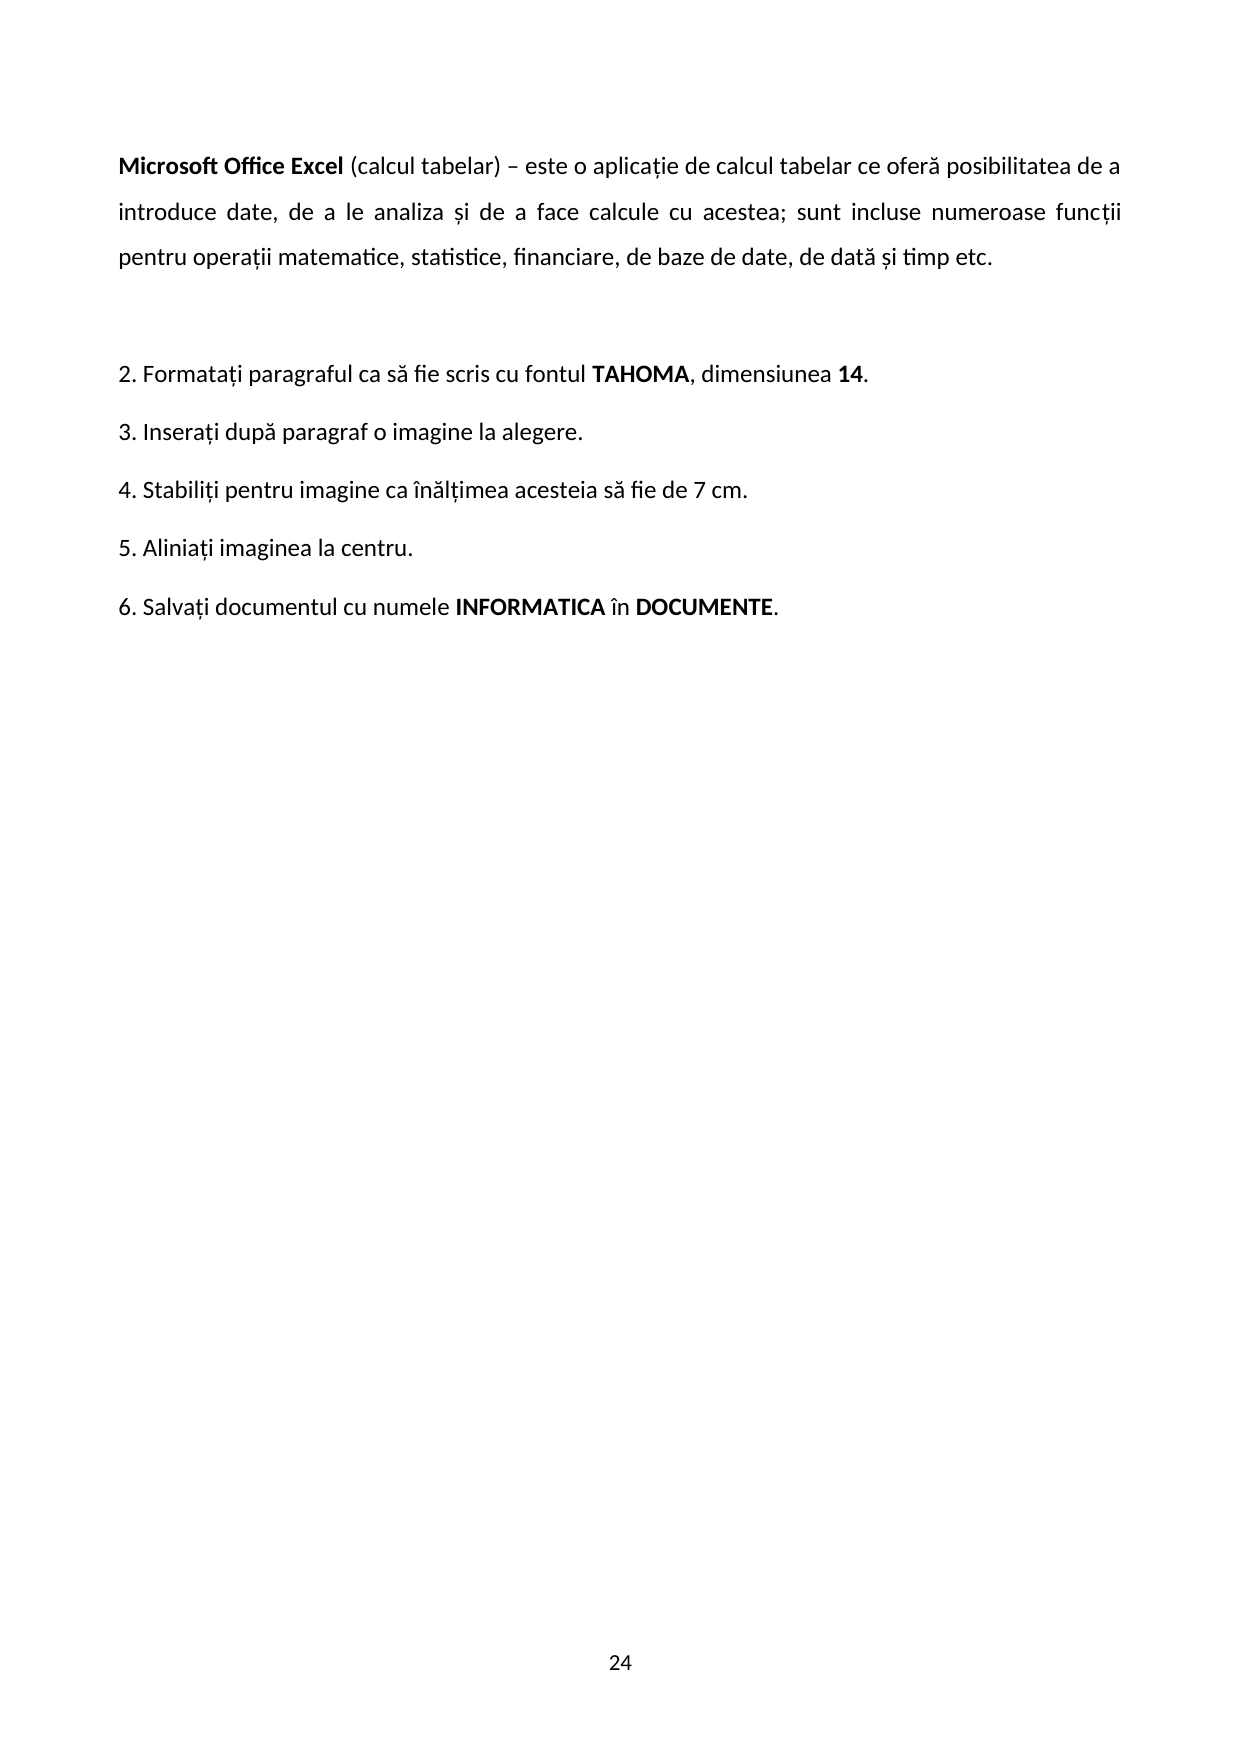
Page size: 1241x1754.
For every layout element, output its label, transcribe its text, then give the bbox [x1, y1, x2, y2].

text 6. Salvaţi documentul cu numele INFORMATICA în DOCUMENTE. [118, 591, 1122, 621]
text 2. Formataţi paragraful ca să fie scris cu fontul TAHOMA, dimensiunea 14. [118, 358, 1122, 388]
text 4. Stabiliţi pentru imagine ca înălţimea acesteia să fie de 7 cm. [118, 474, 1122, 505]
text 3. Inseraţi după paragraf o imagine la alegere. [118, 416, 1122, 447]
text 5. Aliniaţi imaginea la centru. [118, 533, 1122, 563]
text Microsoft Office Excel (calcul tabelar) – este o aplicaţie de calcul tabelar ce oferă posibilitatea de a introduce date, de a le analiza şi de a face calcule cu acestea; sunt incluse numeroase funcţii pentru operaţii matematice, statistice, financiare, de baze de date, de dată şi timp etc. [118, 150, 1122, 272]
